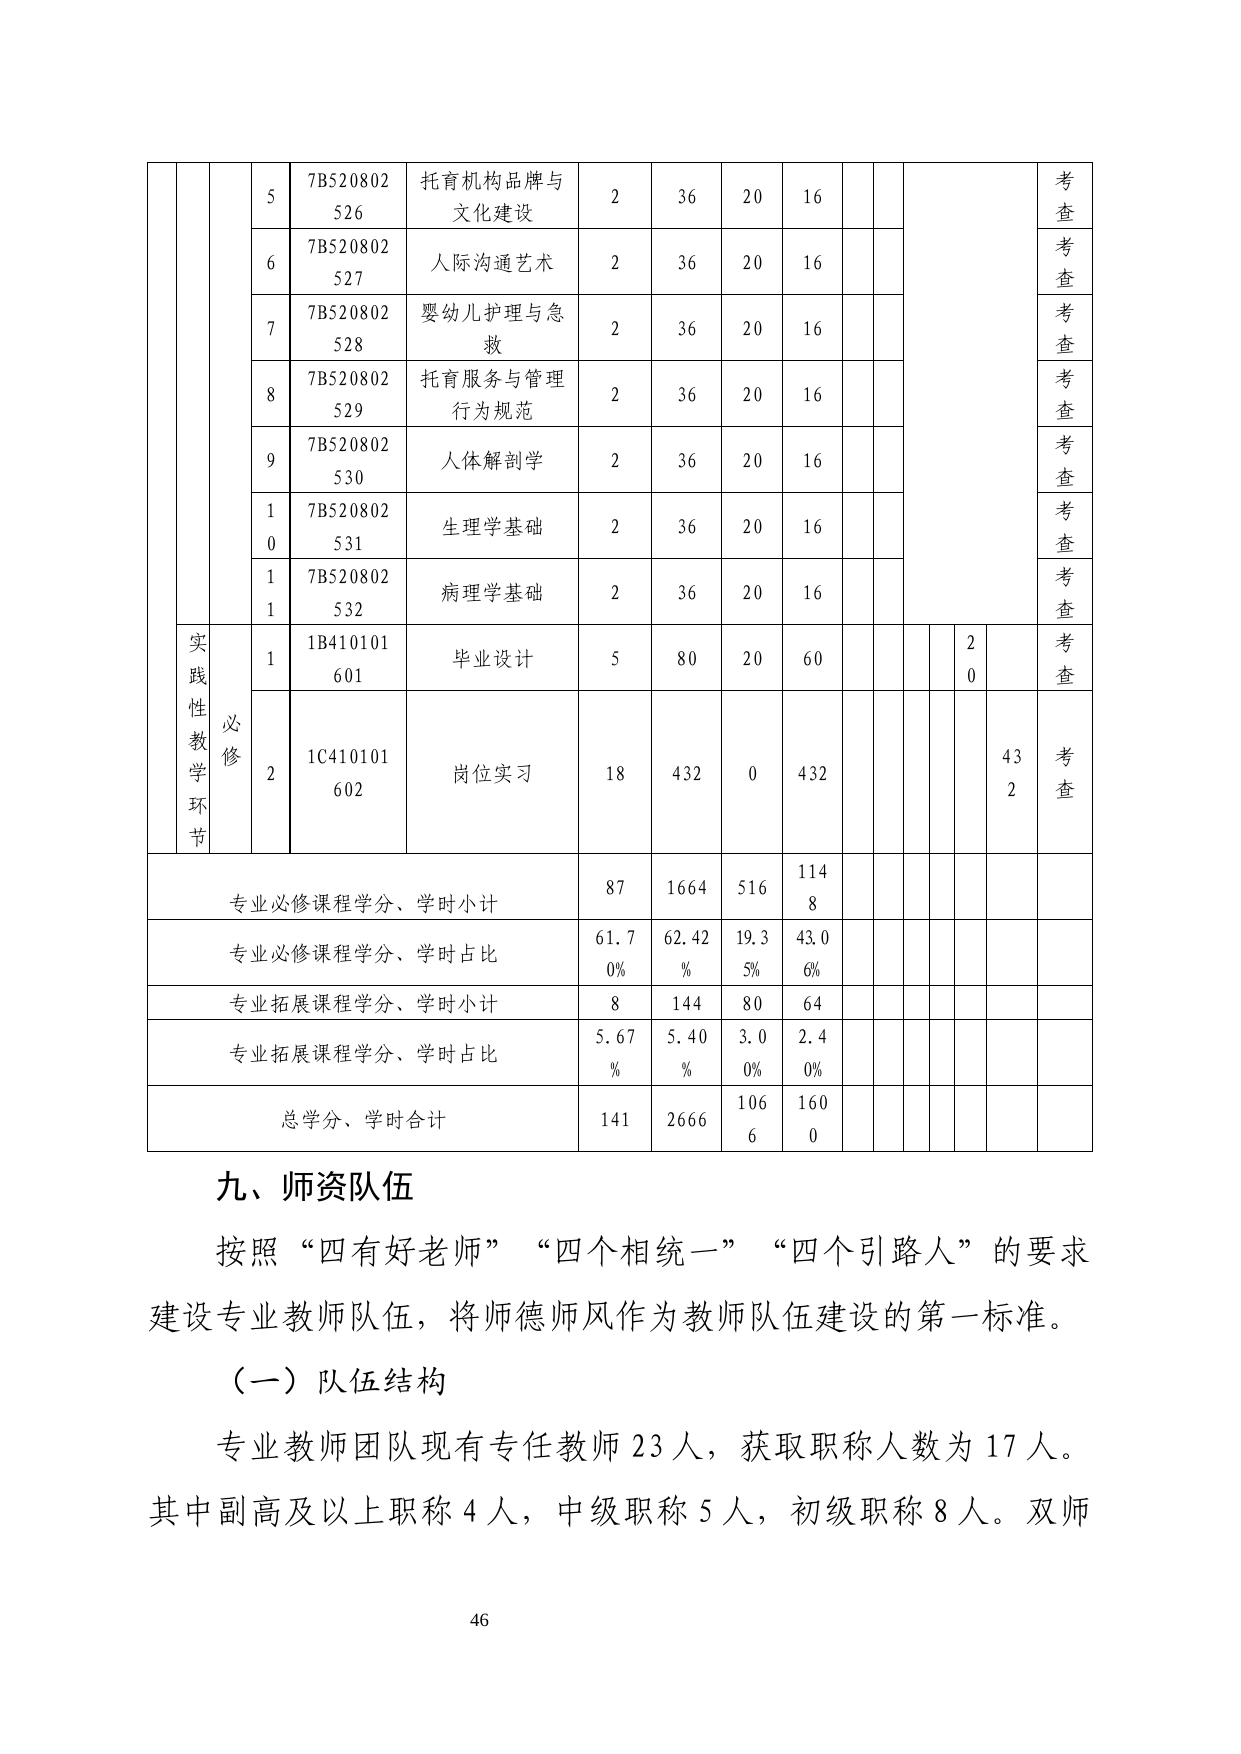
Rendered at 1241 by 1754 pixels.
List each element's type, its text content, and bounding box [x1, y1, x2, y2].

table_cell [987, 625, 1037, 690]
table_cell 考查 [1038, 295, 1092, 360]
table_cell [874, 493, 903, 558]
table_cell 43.06% [783, 920, 842, 985]
table_cell 80 [722, 986, 782, 1018]
table_cell [843, 986, 873, 1018]
table_cell 16 [783, 229, 842, 294]
table_cell 5 [579, 625, 651, 690]
table_cell 专业必修课程学分、学时占比 [148, 920, 578, 985]
table_cell 7B520802529 [291, 361, 406, 426]
table_cell 61.70% [579, 920, 651, 985]
table_cell 人际沟通艺术 [407, 229, 578, 294]
table_cell [987, 1020, 1037, 1084]
table_cell [955, 1086, 986, 1151]
table_cell [843, 920, 873, 985]
table_cell [930, 691, 954, 853]
table_cell 18 [579, 691, 651, 853]
table_cell 1600 [783, 1086, 842, 1151]
table_cell 141 [579, 1086, 651, 1151]
table_cell [955, 854, 986, 919]
table_cell 20 [722, 361, 782, 426]
table_cell [843, 295, 873, 360]
table_cell 1C410101602 [291, 691, 406, 853]
table_cell 36 [652, 361, 721, 426]
table_cell 毕业设计 [407, 625, 578, 690]
table_cell 7B520802532 [291, 559, 406, 624]
table_cell [1038, 986, 1092, 1018]
table_cell [874, 229, 903, 294]
table_cell [843, 163, 873, 228]
table_cell 36 [652, 493, 721, 558]
table_cell [843, 559, 873, 624]
table_cell 16 [783, 427, 842, 492]
table_cell 36 [652, 229, 721, 294]
table_cell [930, 920, 954, 985]
table_cell 16 [783, 493, 842, 558]
table_cell 8 [579, 986, 651, 1018]
table_cell 2666 [652, 1086, 721, 1151]
table_cell [930, 986, 954, 1018]
table_cell [843, 625, 873, 690]
table_cell 144 [652, 986, 721, 1018]
table_cell 36 [652, 559, 721, 624]
table_cell 7B520802528 [291, 295, 406, 360]
table_cell 总学分、学时合计 [148, 1086, 578, 1151]
table_cell [843, 229, 873, 294]
table_cell 16 [783, 361, 842, 426]
table_cell 7 [252, 295, 289, 360]
table_cell 必修 [210, 625, 251, 853]
table_cell [904, 1086, 929, 1151]
table_cell 20 [722, 493, 782, 558]
table_cell 2.40% [783, 1020, 842, 1084]
table_cell 2 [579, 229, 651, 294]
table_cell [987, 920, 1037, 985]
table_cell 岗位实习 [407, 691, 578, 853]
table_cell [930, 1020, 954, 1084]
table_cell 7B520802531 [291, 493, 406, 558]
table_cell 2 [579, 427, 651, 492]
table_cell [904, 920, 929, 985]
table_cell [843, 427, 873, 492]
table_cell [874, 427, 903, 492]
table_cell [987, 986, 1037, 1018]
table_cell [1038, 1020, 1092, 1084]
table_cell 考查 [1038, 163, 1092, 228]
table_cell 1 [252, 625, 289, 690]
table_cell 10 [252, 493, 289, 558]
table_cell [843, 691, 873, 853]
table_cell 生理学基础 [407, 493, 578, 558]
table_cell 婴幼儿护理与急救 [407, 295, 578, 360]
table_cell 432 [652, 691, 721, 853]
table_cell [874, 361, 903, 426]
table_cell 托育机构品牌与文化建设 [407, 163, 578, 228]
table_cell [987, 854, 1037, 919]
table_cell 人体解剖学 [407, 427, 578, 492]
table_cell 60 [783, 625, 842, 690]
table_cell 16 [783, 559, 842, 624]
table_cell 考查 [1038, 361, 1092, 426]
table_cell [874, 1086, 903, 1151]
table_cell 1B410101601 [291, 625, 406, 690]
table_cell 432 [987, 691, 1037, 853]
table_cell 7B520802526 [291, 163, 406, 228]
table_cell 20 [722, 295, 782, 360]
table_cell [843, 1086, 873, 1151]
table_cell 87 [579, 854, 651, 919]
table_cell 考查 [1038, 559, 1092, 624]
table_cell 考查 [1038, 427, 1092, 492]
table_cell 托育服务与管理行为规范 [407, 361, 578, 426]
table_cell [930, 625, 954, 690]
table_cell 8 [252, 361, 289, 426]
table_cell [874, 1020, 903, 1084]
table_cell [843, 361, 873, 426]
list 按照“四有好老师”“四个相统一”“四个引路人”的要求建设专业教师队伍，将师德师风作为教师队伍建设的第一标准。 [148, 1217, 1093, 1347]
table_cell 考查 [1038, 691, 1092, 853]
table_cell 11 [252, 559, 289, 624]
table_cell [843, 493, 873, 558]
table_cell 64 [783, 986, 842, 1018]
table_cell [955, 920, 986, 985]
table_cell [874, 691, 903, 853]
table_cell 20 [722, 229, 782, 294]
table_cell 20 [722, 163, 782, 228]
table_cell [955, 986, 986, 1018]
table_cell 62.42% [652, 920, 721, 985]
table_cell 516 [722, 854, 782, 919]
table_cell 80 [652, 625, 721, 690]
table_cell [1038, 1086, 1092, 1151]
table_cell 20 [955, 625, 986, 690]
table_cell [843, 1020, 873, 1084]
table_cell 2 [579, 493, 651, 558]
table_cell [1038, 920, 1092, 985]
table_cell 2 [252, 691, 289, 853]
table_cell [874, 986, 903, 1018]
table_cell [930, 854, 954, 919]
table_cell 5.40% [652, 1020, 721, 1084]
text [148, 1412, 1093, 1542]
table_cell 1664 [652, 854, 721, 919]
table_cell 1148 [783, 854, 842, 919]
table_cell 0 [722, 691, 782, 853]
text 九、师资队伍 [148, 1152, 1093, 1217]
table_cell [955, 691, 986, 853]
table_cell [904, 625, 929, 690]
table_cell 9 [252, 427, 289, 492]
table_cell [987, 1086, 1037, 1151]
table_cell [874, 854, 903, 919]
table_cell 5.67% [579, 1020, 651, 1084]
table_cell 专业必修课程学分、学时小计 [148, 854, 578, 919]
table_cell 病理学基础 [407, 559, 578, 624]
table_cell 36 [652, 295, 721, 360]
table_cell [904, 1020, 929, 1084]
table_cell [955, 1020, 986, 1084]
table_cell 2 [579, 295, 651, 360]
table_cell 16 [783, 295, 842, 360]
table_cell [1038, 854, 1092, 919]
table_cell 20 [722, 625, 782, 690]
table_cell [904, 854, 929, 919]
table_cell [930, 1086, 954, 1151]
table_cell 20 [722, 559, 782, 624]
table_cell 20 [722, 427, 782, 492]
table_cell 考查 [1038, 229, 1092, 294]
table_cell 36 [652, 427, 721, 492]
table_cell 5 [252, 163, 289, 228]
table_cell 考查 [1038, 625, 1092, 690]
table_cell 19.35% [722, 920, 782, 985]
table_cell 36 [652, 163, 721, 228]
table_cell 实践性教学环节 [177, 625, 209, 853]
table_cell 考查 [1038, 493, 1092, 558]
table_cell [874, 295, 903, 360]
table_cell 2 [579, 163, 651, 228]
table_cell 7B520802527 [291, 229, 406, 294]
table_cell 专业拓展课程学分、学时小计 [148, 986, 578, 1018]
list 队伍结构 [148, 1347, 1093, 1412]
table_cell 专业拓展课程学分、学时占比 [148, 1020, 578, 1084]
table_cell 2 [579, 559, 651, 624]
table_cell [874, 920, 903, 985]
table_cell 1066 [722, 1086, 782, 1151]
table_cell [874, 163, 903, 228]
table_cell [874, 625, 903, 690]
table_cell 2 [579, 361, 651, 426]
table_cell [843, 854, 873, 919]
table_cell 3.00% [722, 1020, 782, 1084]
table_cell [874, 559, 903, 624]
table_cell [904, 691, 929, 853]
table_cell [904, 986, 929, 1018]
table_cell 16 [783, 163, 842, 228]
table_cell 6 [252, 229, 289, 294]
table_cell 7B520802530 [291, 427, 406, 492]
table_cell 432 [783, 691, 842, 853]
